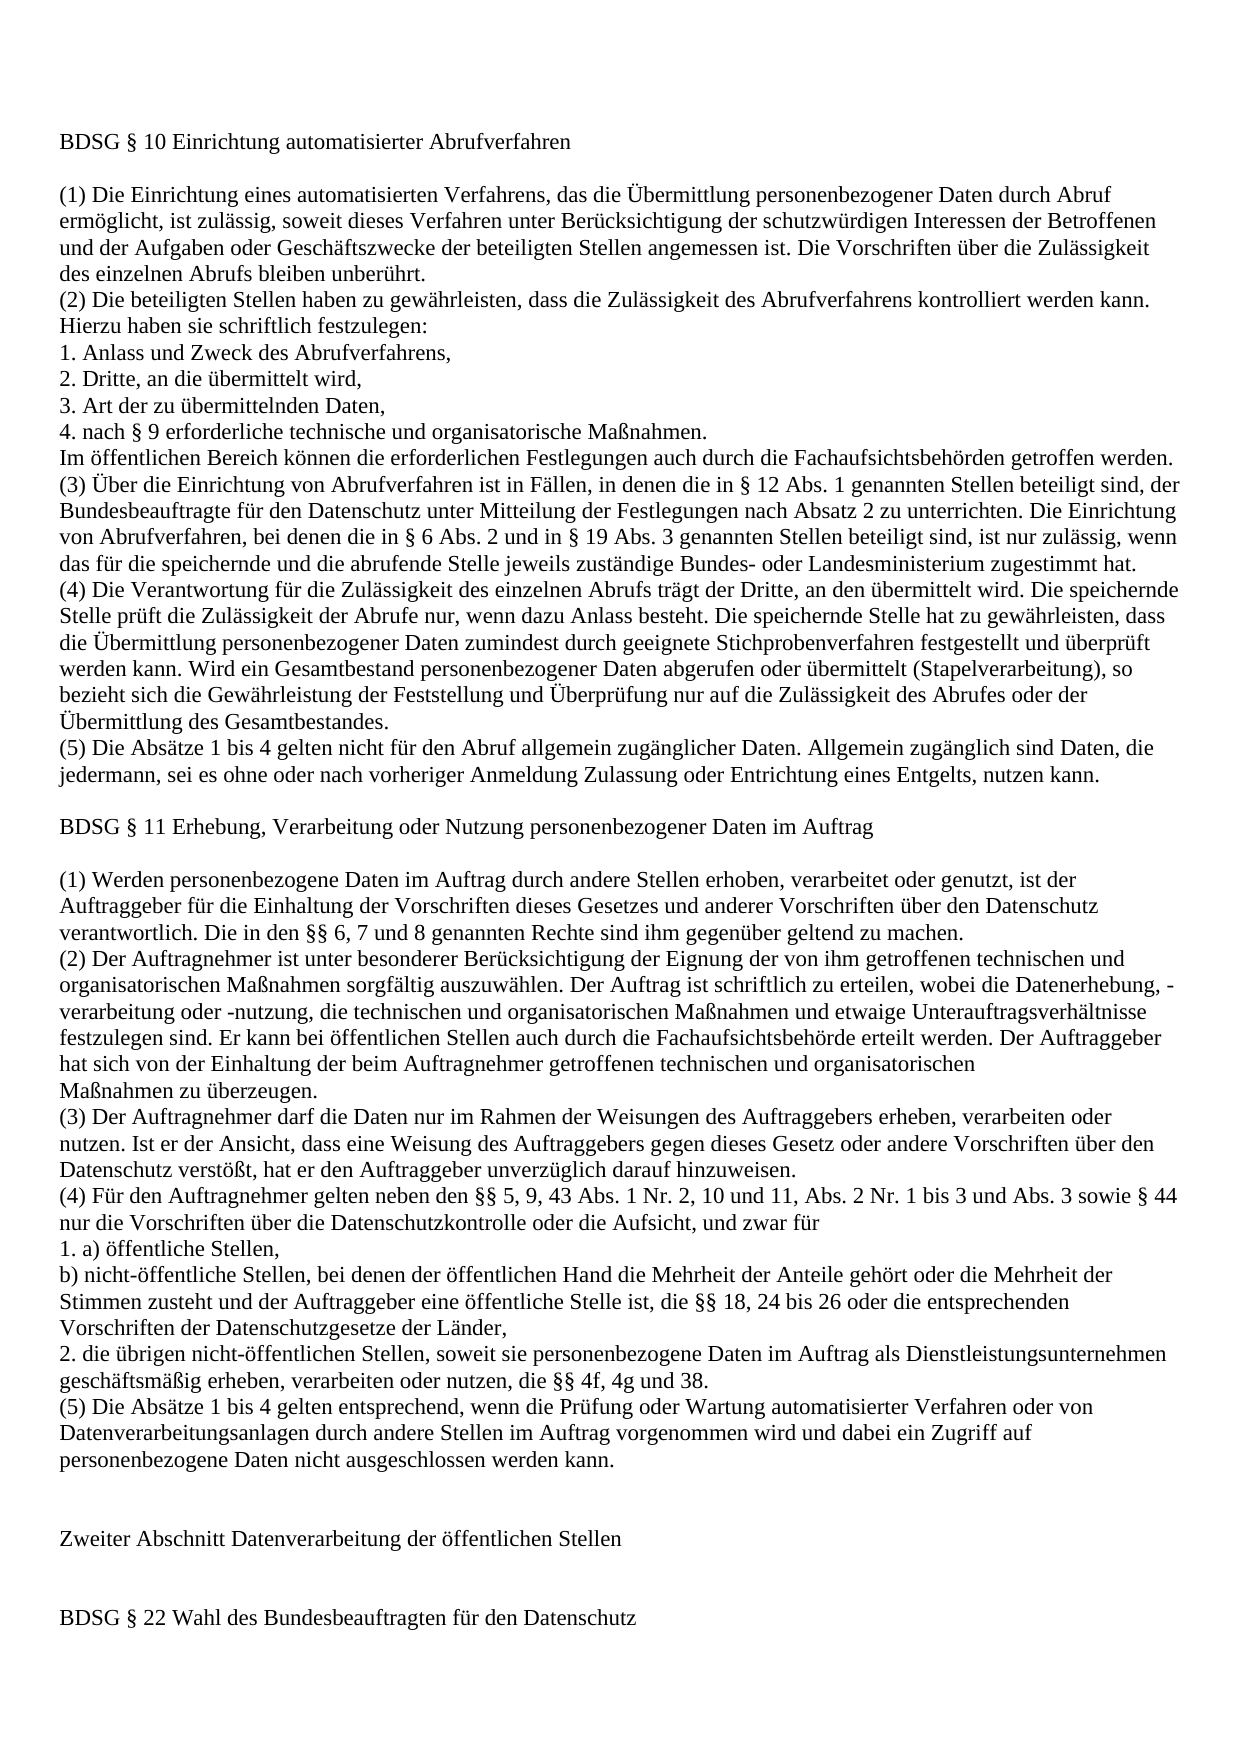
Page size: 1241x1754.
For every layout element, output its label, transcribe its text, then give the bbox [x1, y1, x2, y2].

text (4) Die Verantwortung für die Zulässigkeit des einzelnen Abrufs trägt der Dritte, an den übermittelt wird. Die speichernde Stelle prüft die Zulässigkeit der Abrufe nur, wenn dazu Anlass besteht. Die speichernde Stelle hat zu gewährleisten, dass die Übermittlung personenbezogener Daten zumindest durch geeignete Stichprobenverfahren festgestellt und überprüft werden kann. Wird ein Gesamtbestand personenbezogener Daten abgerufen oder übermittelt (Stapelverarbeitung), so bezieht sich die Gewährleistung der Feststellung und Überprüfung nur auf die Zulässigkeit des Abrufes oder der Übermittlung des Gesamtbestandes. [59, 576, 1181, 734]
text 1. a) öffentliche Stellen, [59, 1235, 1181, 1261]
text 4. nach § 9 erforderliche technische und organisatorische Maßnahmen. [59, 418, 1181, 444]
text Im öffentlichen Bereich können die erforderlichen Festlegungen auch durch die Fachaufsichtsbehörden getroffen werden. [59, 444, 1181, 471]
text 2. die übrigen nicht-öffentlichen Stellen, soweit sie personenbezogene Daten im Auftrag als Dienstleistungsunternehmen geschäftsmäßig erheben, verarbeiten oder nutzen, die §§ 4f, 4g und 38. [59, 1340, 1181, 1393]
text (2) Die beteiligten Stellen haben zu gewährleisten, dass die Zulässigkeit des Abrufverfahrens kontrolliert werden kann. Hierzu haben sie schriftlich festzulegen: [59, 286, 1181, 339]
text Zweiter Abschnitt Datenverarbeitung der öffentlichen Stellen [59, 1525, 1181, 1551]
text (3) Der Auftragnehmer darf die Daten nur im Rahmen der Weisungen des Auftraggebers erheben, verarbeiten oder nutzen. Ist er der Ansicht, dass eine Weisung des Auftraggebers gegen dieses Gesetz oder andere Vorschriften über den Datenschutz verstößt, hat er den Auftraggeber unverzüglich darauf hinzuweisen. [59, 1103, 1181, 1182]
text (2) Der Auftragnehmer ist unter besonderer Berücksichtigung der Eignung der von ihm getroffenen technischen und organisatorischen Maßnahmen sorgfältig auszuwählen. Der Auftrag ist schriftlich zu erteilen, wobei die Datenerhebung, -verarbeitung oder -nutzung, die technischen und organisatorischen Maßnahmen und etwaige Unterauftragsverhältnisse festzulegen sind. Er kann bei öffentlichen Stellen auch durch die Fachaufsichtsbehörde erteilt werden. Der Auftraggeber hat sich von der Einhaltung der beim Auftragnehmer getroffenen technischen und organisatorischen [59, 945, 1181, 1077]
text 3. Art der zu übermittelnden Daten, [59, 392, 1181, 418]
text 1. Anlass und Zweck des Abrufverfahrens, [59, 339, 1181, 365]
text BDSG § 22 Wahl des Bundesbeauftragten für den Datenschutz [59, 1604, 1181, 1630]
text 2. Dritte, an die übermittelt wird, [59, 365, 1181, 392]
text (4) Für den Auftragnehmer gelten neben den §§ 5, 9, 43 Abs. 1 Nr. 2, 10 und 11, Abs. 2 Nr. 1 bis 3 und Abs. 3 sowie § 44 nur die Vorschriften über die Datenschutzkontrolle oder die Aufsicht, und zwar für [59, 1182, 1181, 1235]
text Maßnahmen zu überzeugen. [59, 1077, 1181, 1103]
text BDSG § 11 Erhebung, Verarbeitung oder Nutzung personenbezogener Daten im Auftrag [59, 813, 1181, 840]
text b) nicht-öffentliche Stellen, bei denen der öffentlichen Hand die Mehrheit der Anteile gehört oder die Mehrheit der Stimmen zusteht und der Auftraggeber eine öffentliche Stelle ist, die §§ 18, 24 bis 26 oder die entsprechenden Vorschriften der Datenschutzgesetze der Länder, [59, 1261, 1181, 1340]
text BDSG § 10 Einrichtung automatisierter Abrufverfahren [59, 128, 1181, 154]
text (5) Die Absätze 1 bis 4 gelten nicht für den Abruf allgemein zugänglicher Daten. Allgemein zugänglich sind Daten, die jedermann, sei es ohne oder nach vorheriger Anmeldung Zulassung oder Entrichtung eines Entgelts, nutzen kann. [59, 734, 1181, 787]
text (1) Werden personenbezogene Daten im Auftrag durch andere Stellen erhoben, verarbeitet oder genutzt, ist der Auftraggeber für die Einhaltung der Vorschriften dieses Gesetzes und anderer Vorschriften über den Datenschutz verantwortlich. Die in den §§ 6, 7 und 8 genannten Rechte sind ihm gegenüber geltend zu machen. [59, 866, 1181, 945]
text (3) Über die Einrichtung von Abrufverfahren ist in Fällen, in denen die in § 12 Abs. 1 genannten Stellen beteiligt sind, der Bundesbeauftragte für den Datenschutz unter Mitteilung der Festlegungen nach Absatz 2 zu unterrichten. Die Einrichtung von Abrufverfahren, bei denen die in § 6 Abs. 2 und in § 19 Abs. 3 genannten Stellen beteiligt sind, ist nur zulässig, wenn das für die speichernde und die abrufende Stelle jeweils zuständige Bundes- oder Landesministerium zugestimmt hat. [59, 471, 1181, 576]
text (1) Die Einrichtung eines automatisierten Verfahrens, das die Übermittlung personenbezogener Daten durch Abruf ermöglicht, ist zulässig, soweit dieses Verfahren unter Berücksichtigung der schutzwürdigen Interessen der Betroffenen und der Aufgaben oder Geschäftszwecke der beteiligten Stellen angemessen ist. Die Vorschriften über die Zulässigkeit des einzelnen Abrufs bleiben unberührt. [59, 181, 1181, 286]
text (5) Die Absätze 1 bis 4 gelten entsprechend, wenn die Prüfung oder Wartung automatisierter Verfahren oder von Datenverarbeitungsanlagen durch andere Stellen im Auftrag vorgenommen wird und dabei ein Zugriff auf personenbezogene Daten nicht ausgeschlossen werden kann. [59, 1393, 1181, 1472]
